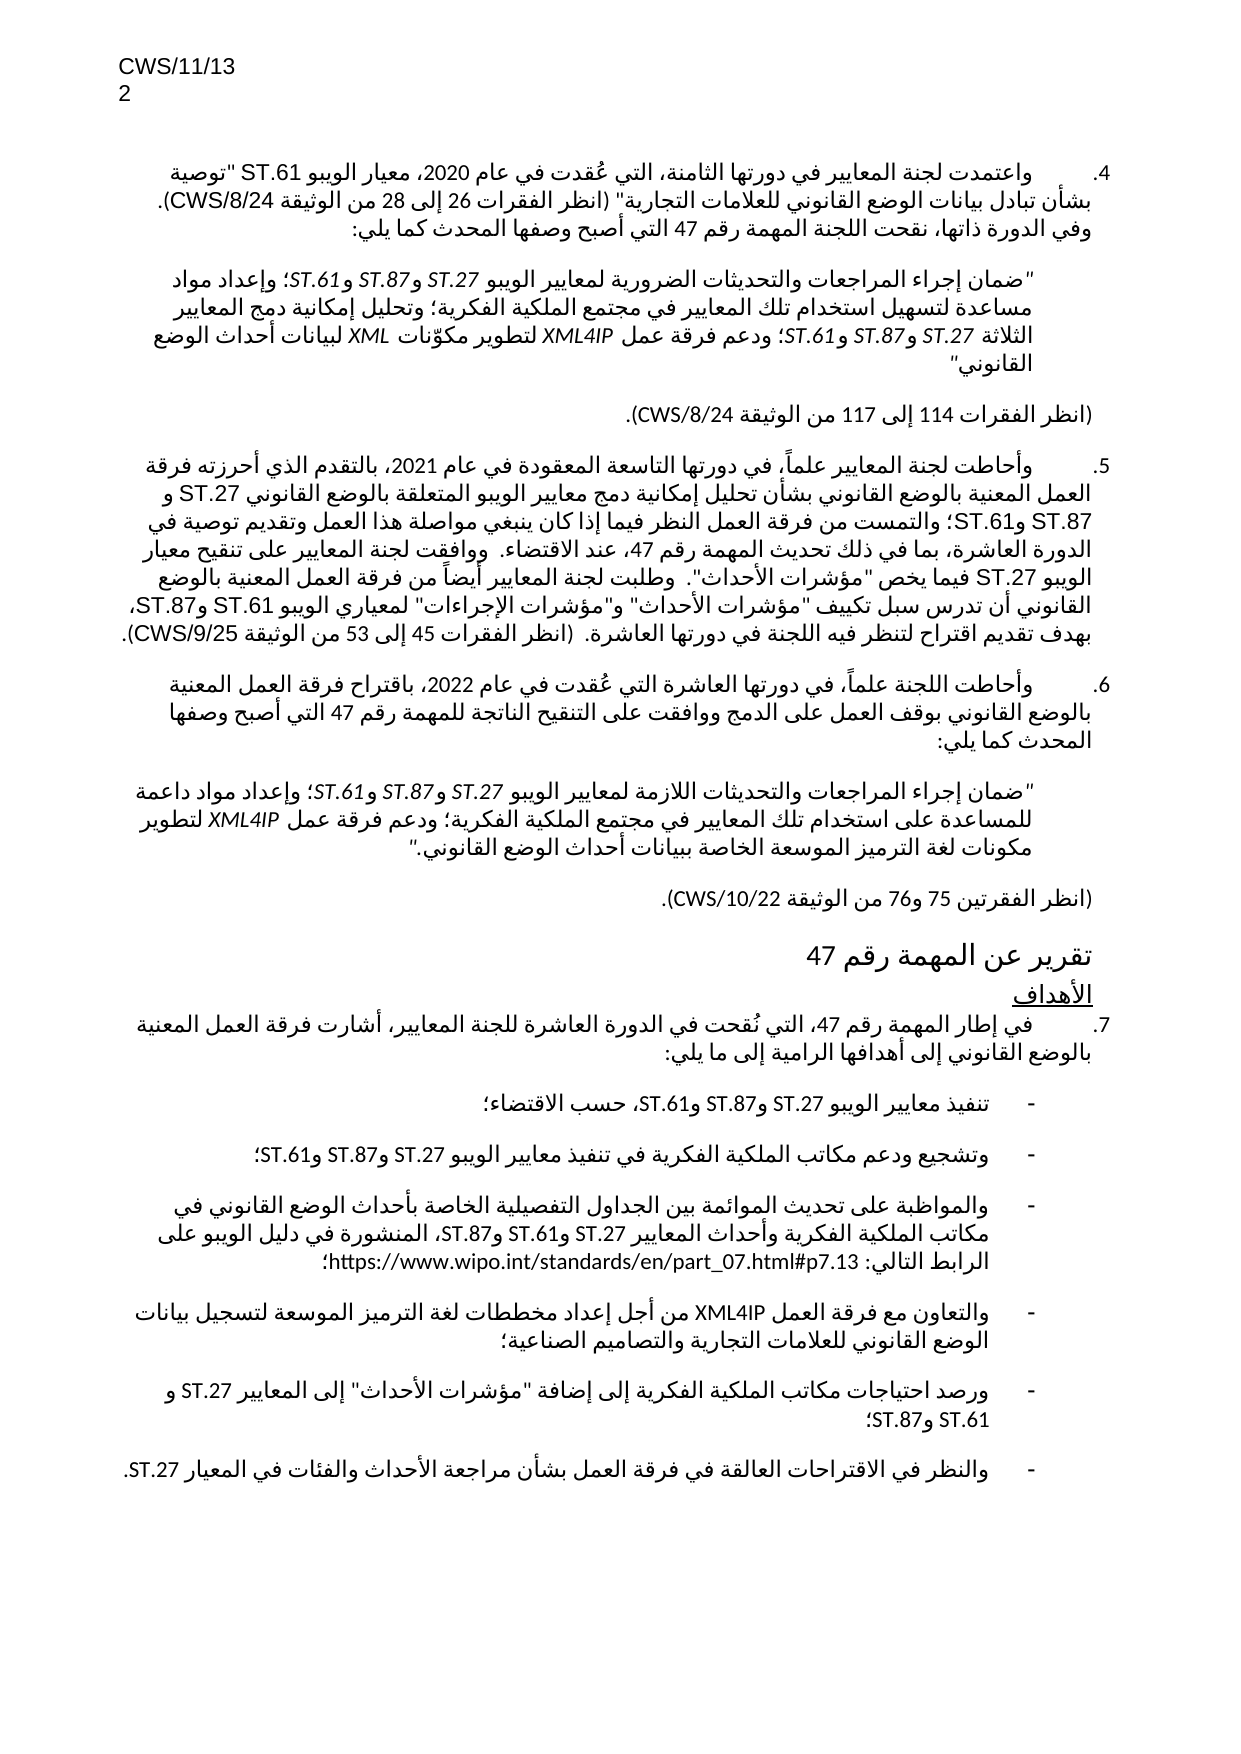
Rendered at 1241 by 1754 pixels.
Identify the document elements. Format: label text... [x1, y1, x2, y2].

text تنفيذ معايير الويبو ST.27 وST.87 وST.61، حسب الاقتضاء؛ [118, 1089, 1027, 1117]
text في إطار المهمة رقم 47، التي نُقحت في الدورة العاشرة للجنة المعايير، أشارت فرقة العمل المعنية بالوضع القانوني إلى أهدافها الرامية إلى ما يلي: [118, 1010, 1092, 1066]
list "ضمان إجراء المراجعات والتحديثات اللازمة لمعايير الويبو ST.27 وST.87 وST.61؛ وإعداد مواد داعمة للمساعدة على استخدام تلك المعايير في مجتمع الملكية الفكرية؛ ودعم فرقة عمل XML4IP لتطوير مكونات لغة الترميز الموسعة الخاصة ببيانات أحداث الوضع القانوني." [118, 777, 1033, 862]
text واعتمدت لجنة المعايير في دورتها الثامنة، التي عُقدت في عام 2020، معيار الويبو ST.61 "توصية بشأن تبادل بيانات الوضع القانوني للعلامات التجارية" (انظر الفقرات 26 إلى 28 من الوثيقة CWS/8/24). وفي الدورة ذاتها، نقحت اللجنة المهمة رقم 47 التي أصبح وصفها المحدث كما يلي: [118, 158, 1092, 243]
text والتعاون مع فرقة العمل XML4IP من أجل إعداد مخططات لغة الترميز الموسعة لتسجيل بيانات الوضع القانوني للعلامات التجارية والتصاميم الصناعية؛ [118, 1298, 1027, 1354]
subtitle الأهداف [118, 979, 1092, 1010]
list (انظر الفقرات 114 إلى 117 من الوثيقة CWS/8/24). [118, 401, 1092, 428]
text وأحاطت لجنة المعايير علماً، في دورتها التاسعة المعقودة في عام 2021، بالتقدم الذي أحرزته فرقة العمل المعنية بالوضع القانوني بشأن تحليل إمكانية دمج معايير الويبو المتعلقة بالوضع القانوني ST.27 وST.87 وST.61؛ والتمست من فرقة العمل النظر فيما إذا كان ينبغي مواصلة هذا العمل وتقديم توصية في الدورة العاشرة، بما في ذلك تحديث المهمة رقم 47، عند الاقتضاء. ووافقت لجنة المعايير على تنقيح معيار الويبو ST.27 فيما يخص "مؤشرات الأحداث". وطلبت لجنة المعايير أيضاً من فرقة العمل المعنية بالوضع القانوني أن تدرس سبل تكييف "مؤشرات الأحداث" و"مؤشرات الإجراءات" لمعياري الويبو ST.61 وST.87، بهدف تقديم اقتراح لتنظر فيه اللجنة في دورتها العاشرة. (انظر الفقرات 45 إلى 53 من الوثيقة CWS/9/25). [118, 451, 1092, 648]
text والنظر في الاقتراحات العالقة في فرقة العمل بشأن مراجعة الأحداث والفئات في المعيار ST.27. [118, 1456, 1027, 1484]
text ورصد احتياجات مكاتب الملكية الفكرية إلى إضافة "مؤشرات الأحداث" إلى المعايير ST.27 وST.61 وST.87؛ [118, 1377, 1027, 1433]
list "ضمان إجراء المراجعات والتحديثات الضرورية لمعايير الويبو ST.27 وST.87 وST.61؛ وإعداد مواد مساعدة لتسهيل استخدام تلك المعايير في مجتمع الملكية الفكرية؛ وتحليل إمكانية دمج المعايير الثلاثة ST.27 وST.87 وST.61؛ ودعم فرقة عمل XML4IP لتطوير مكوّنات XML لبيانات أحداث الوضع القانوني" [118, 266, 1033, 378]
text وأحاطت اللجنة علماً، في دورتها العاشرة التي عُقدت في عام 2022، باقتراح فرقة العمل المعنية بالوضع القانوني بوقف العمل على الدمج ووافقت على التنقيح الناتجة للمهمة رقم 47 التي أصبح وصفها المحدث كما يلي: [118, 671, 1092, 754]
text والمواظبة على تحديث الموائمة بين الجداول التفصيلية الخاصة بأحداث الوضع القانوني في مكاتب الملكية الفكرية وأحداث المعايير ST.27 وST.61 وST.87، المنشورة في دليل الويبو على الرابط التالي: https://www.wipo.int/standards/en/part_07.html#p7.13؛ [118, 1191, 1027, 1275]
list (انظر الفقرتين 75 و76 من الوثيقة CWS/10/22). [118, 884, 1092, 912]
subtitle تقرير عن المهمة رقم 47 [118, 937, 1092, 973]
text وتشجيع ودعم مكاتب الملكية الفكرية في تنفيذ معايير الويبو ST.27 وST.87 وST.61؛ [118, 1140, 1027, 1168]
